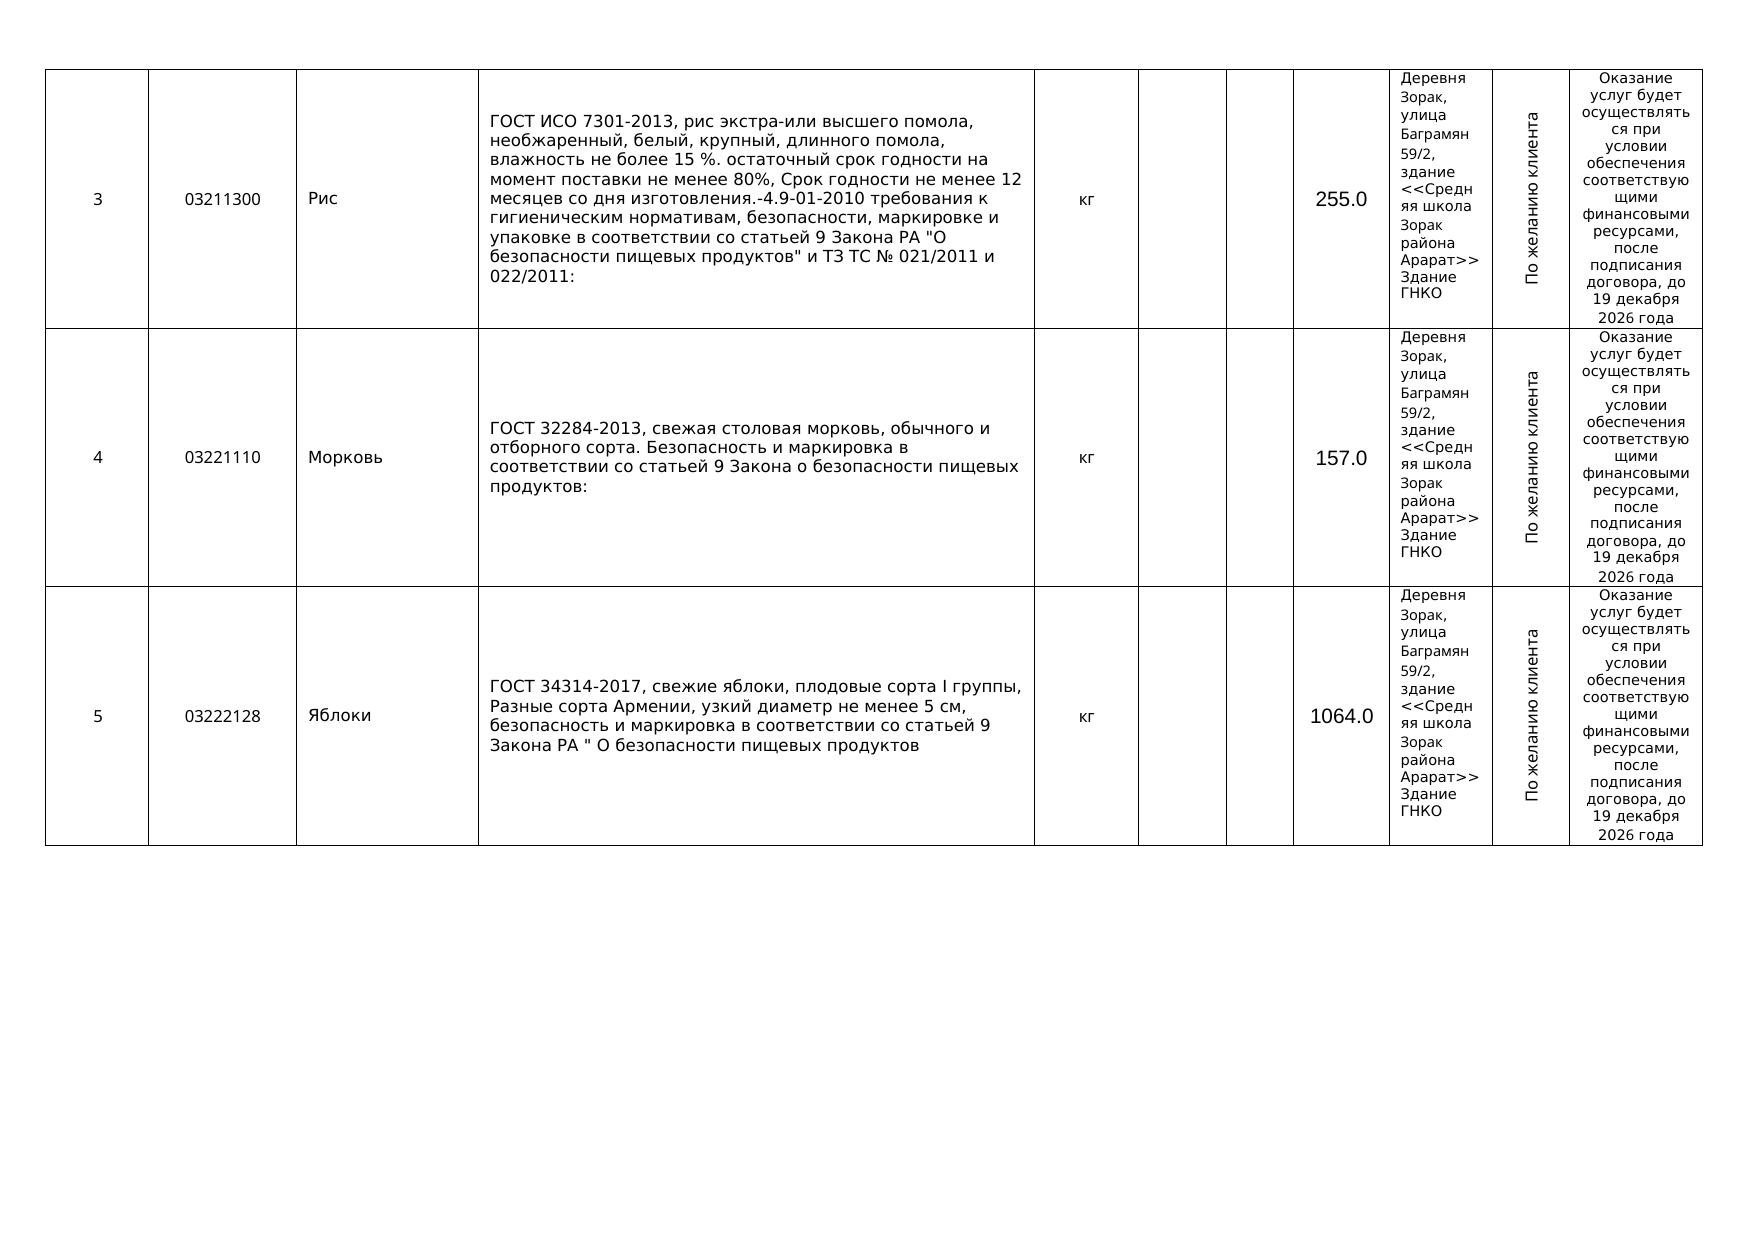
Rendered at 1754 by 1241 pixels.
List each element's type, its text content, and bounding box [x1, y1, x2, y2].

table_cell По желанию клиента [1493, 587, 1569, 845]
table_cell 3 [46, 70, 148, 328]
table_cell [1227, 587, 1293, 845]
table_cell [1139, 587, 1226, 845]
table_cell [1139, 70, 1226, 328]
table_cell 03211300 [149, 70, 296, 328]
table_cell По желанию клиента [1493, 329, 1569, 586]
table_cell 03222128 [149, 587, 296, 845]
table_cell 157.0 [1294, 329, 1389, 586]
table_cell 5 [46, 587, 148, 845]
table_cell [1227, 329, 1293, 586]
table_cell 1064.0 [1294, 587, 1389, 845]
table_cell Рис [297, 70, 478, 328]
table_cell кг [1035, 587, 1138, 845]
table_cell ГОСТ ИСО 7301-2013, рис экстра-или высшего помола, необжаренный, белый, крупный, длинного помола, влажность не более 15 %. остаточный срок годности на момент поставки не менее 80%, Срок годности не менее 12 месяцев со дня изготовления.-4.9-01-2010 требования к гигиеническим нормативам, безопасности, маркировке и упаковке в соответствии со статьей 9 Закона РА "О безопасности пищевых продуктов" и ТЗ ТС № 021/2011 и 022/2011: [479, 70, 1034, 328]
table_cell Яблоки [297, 587, 478, 845]
table_cell [1139, 329, 1226, 586]
table_cell кг [1035, 70, 1138, 328]
table_cell ГОСТ 34314-2017, свежие яблоки, плодовые сорта I группы, Разные сорта Армении, узкий диаметр не менее 5 см, безопасность и маркировка в соответствии со статьей 9 Закона РА " О безопасности пищевых продуктов [479, 587, 1034, 845]
table_cell По желанию клиента [1493, 70, 1569, 328]
table_cell ГОСТ 32284-2013, свежая столовая морковь, обычного и отборного сорта. Безопасность и маркировка в соответствии со статьей 9 Закона о безопасности пищевых продуктов: [479, 329, 1034, 586]
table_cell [1570, 70, 1702, 328]
table_cell Морковь [297, 329, 478, 586]
table_cell кг [1035, 329, 1138, 586]
table_cell 03221110 [149, 329, 296, 586]
table_cell 255.0 [1294, 70, 1389, 328]
table_cell 4 [46, 329, 148, 586]
table_cell Деревня Зорак, улица Баграмян 59/2, здание <<Средняя школа Зорак района Арарат>> Здание ГНКО [1390, 587, 1492, 845]
table_cell Деревня Зорак, улица Баграмян 59/2, здание <<Средняя школа Зорак района Арарат>> Здание ГНКО [1390, 329, 1492, 586]
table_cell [1390, 70, 1492, 328]
table_cell [1227, 70, 1293, 328]
